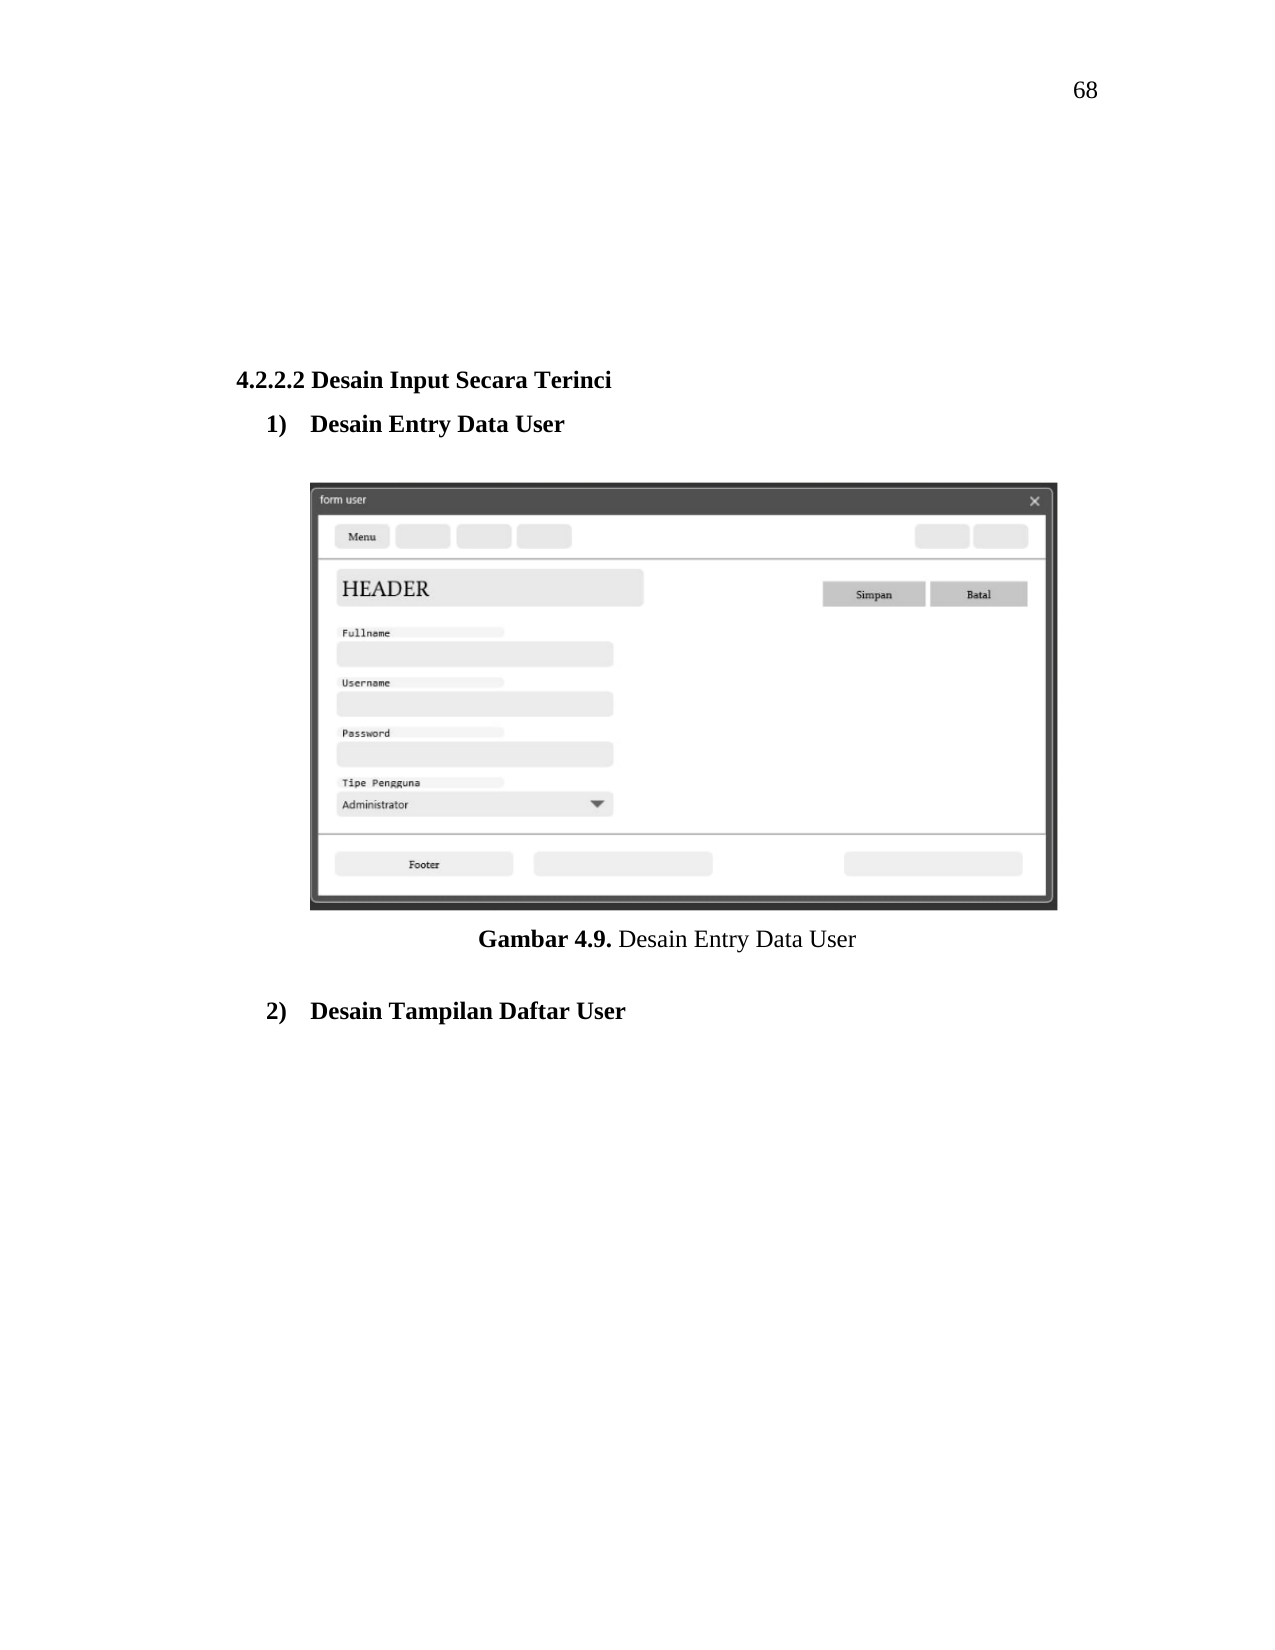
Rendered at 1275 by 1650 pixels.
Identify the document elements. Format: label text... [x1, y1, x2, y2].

text 4.2.2.2 Desain Input Secara Terinci [236, 366, 1098, 394]
list Desain Tampilan Daftar User [266, 996, 1098, 1025]
picture [310, 480, 1060, 911]
text Gambar 4.9. Desain Entry Data User [236, 924, 1098, 953]
list Desain Entry Data User [266, 409, 1098, 437]
